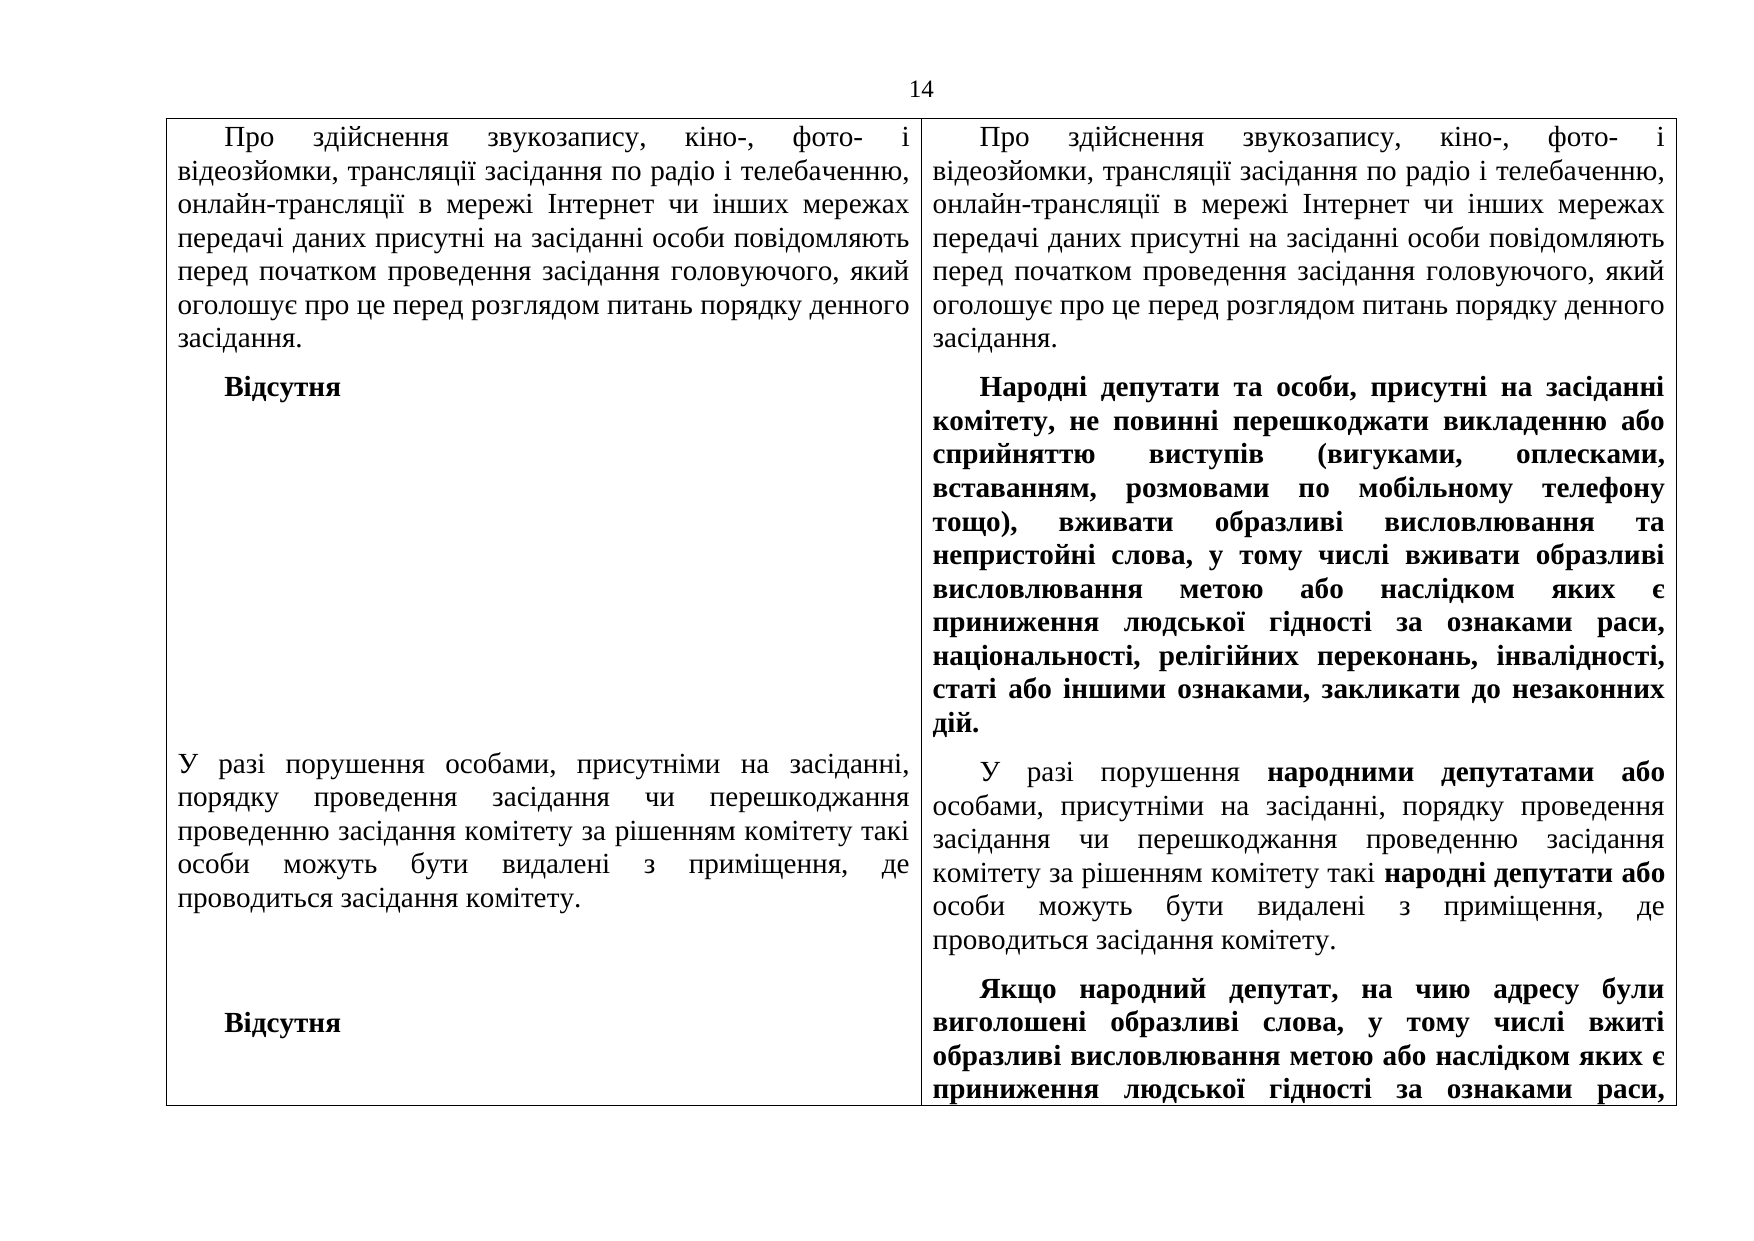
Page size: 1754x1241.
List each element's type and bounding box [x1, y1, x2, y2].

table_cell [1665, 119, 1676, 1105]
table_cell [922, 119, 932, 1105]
table_cell [167, 119, 921, 1105]
